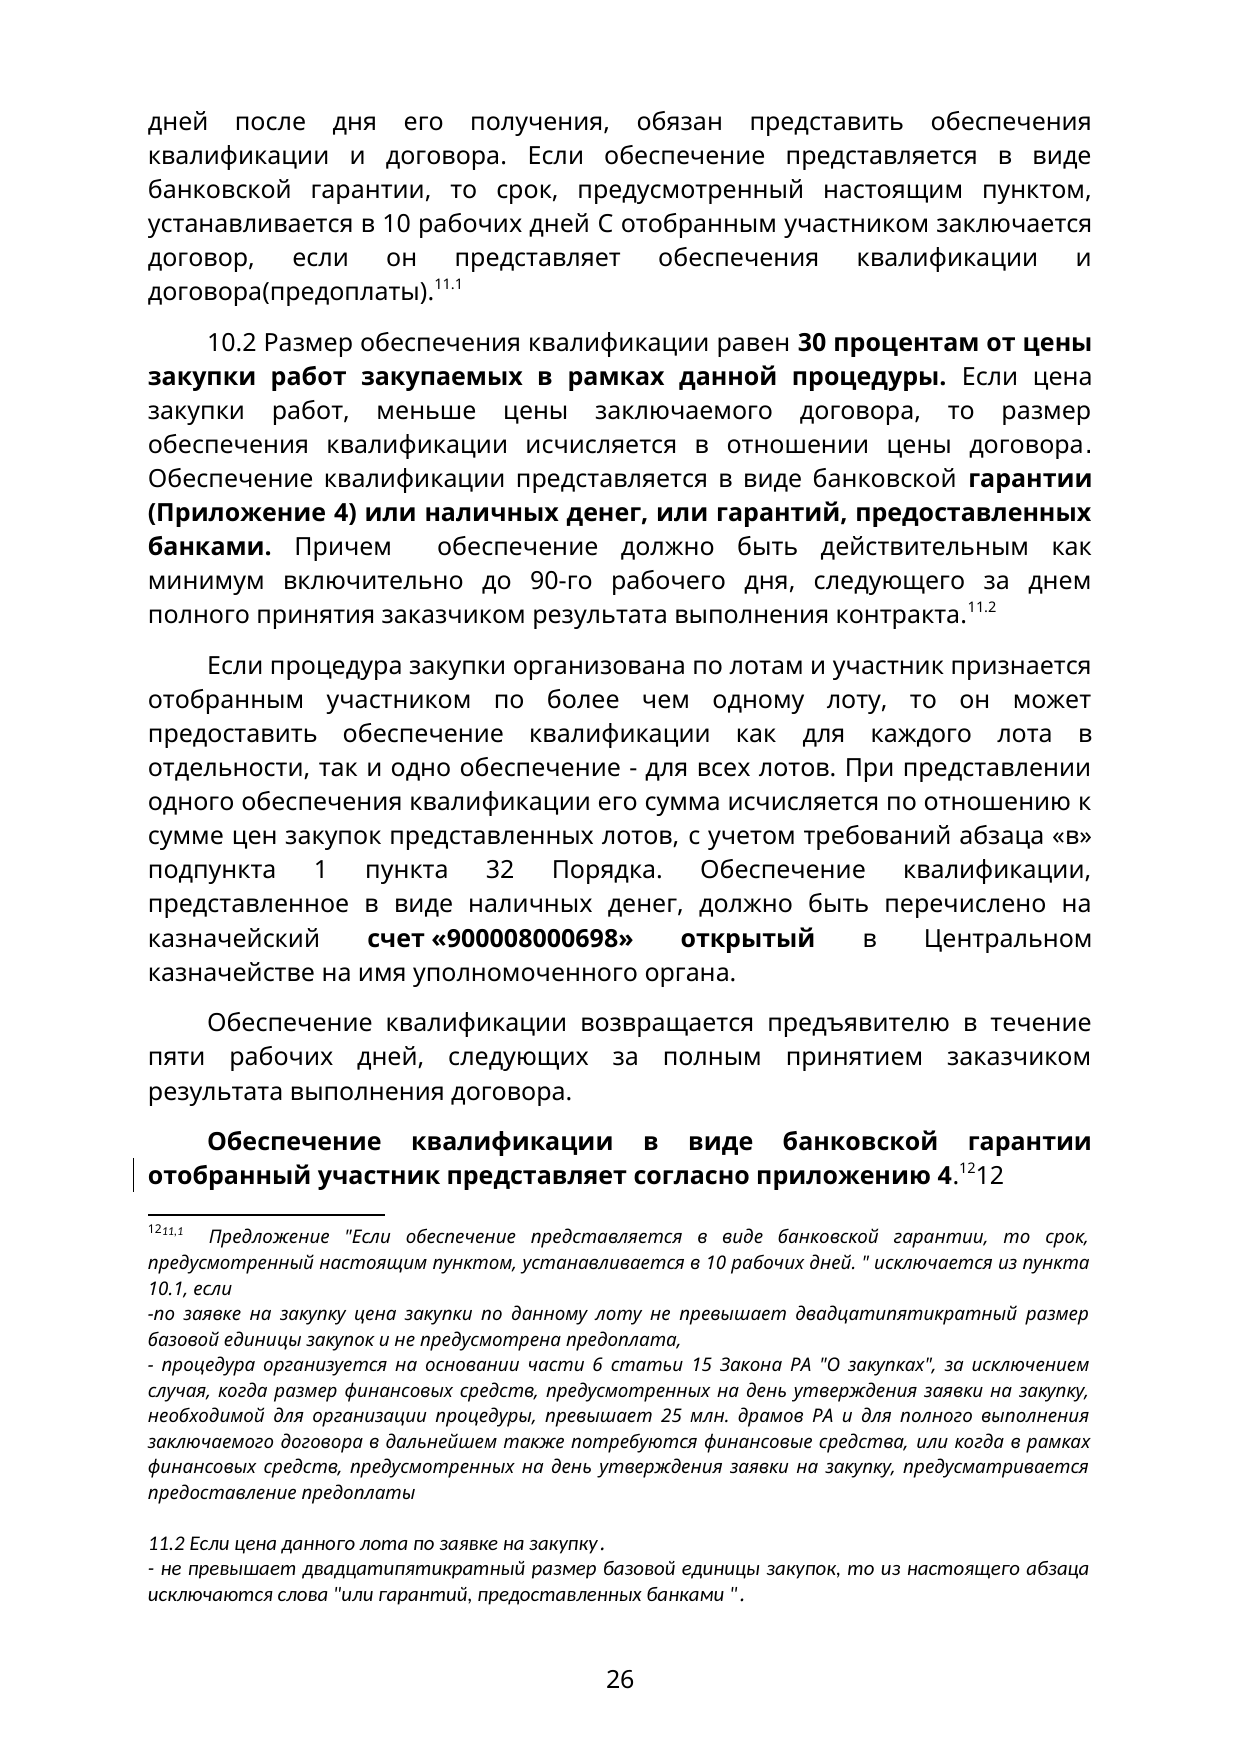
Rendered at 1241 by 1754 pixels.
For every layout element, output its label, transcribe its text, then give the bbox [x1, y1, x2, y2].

text 10.2 Размер обеспечения квалификации равен 30 процентам от цены закупки работ закупаемых в рамках данной процедуры. Если цена закупки работ, меньше цены заключаемого договора, то размер обеспечения квалификации исчисляется в отношении цены договора. Обеспечение квалификации представляется в виде банковской гарантии (Приложение 4) или наличных денег, или гарантий, предоставленных банками. Причем обеспечение должно быть действительным как минимум включительно до 90-го рабочего дня, следующего за днем полного принятия заказчиком результата выполнения контракта.11.2 [148, 324, 1092, 631]
text Обеспечение квалификации возвращается предъявителю в течение пяти рабочих дней, следующих за полным принятием заказчиком результата выполнения договора. [148, 1005, 1092, 1107]
text Обеспечение квалификации в виде банковской гарантии отобранный участник представляет согласно приложению 4.12 [148, 1124, 1092, 1192]
text Если процедура закупки организована по лотам и участник признается отобранным участником по более чем одному лоту, то он может предоставить обеспечение квалификации как для каждого лота в отдельности, так и одно обеспечение - для всех лотов. При представлении одного обеспечения квалификации его сумма исчисляется по отношению к сумме цен закупок представленных лотов, с учетом требований абзаца «в» подпункта 1 пункта 32 Порядка. Обеспечение квалификации, представленное в виде наличных денег, должно быть перечислено на казначейский счет «900008000698» открытый в Центральном казначействе на имя уполномоченного органа. [148, 648, 1092, 988]
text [148, 103, 1092, 308]
